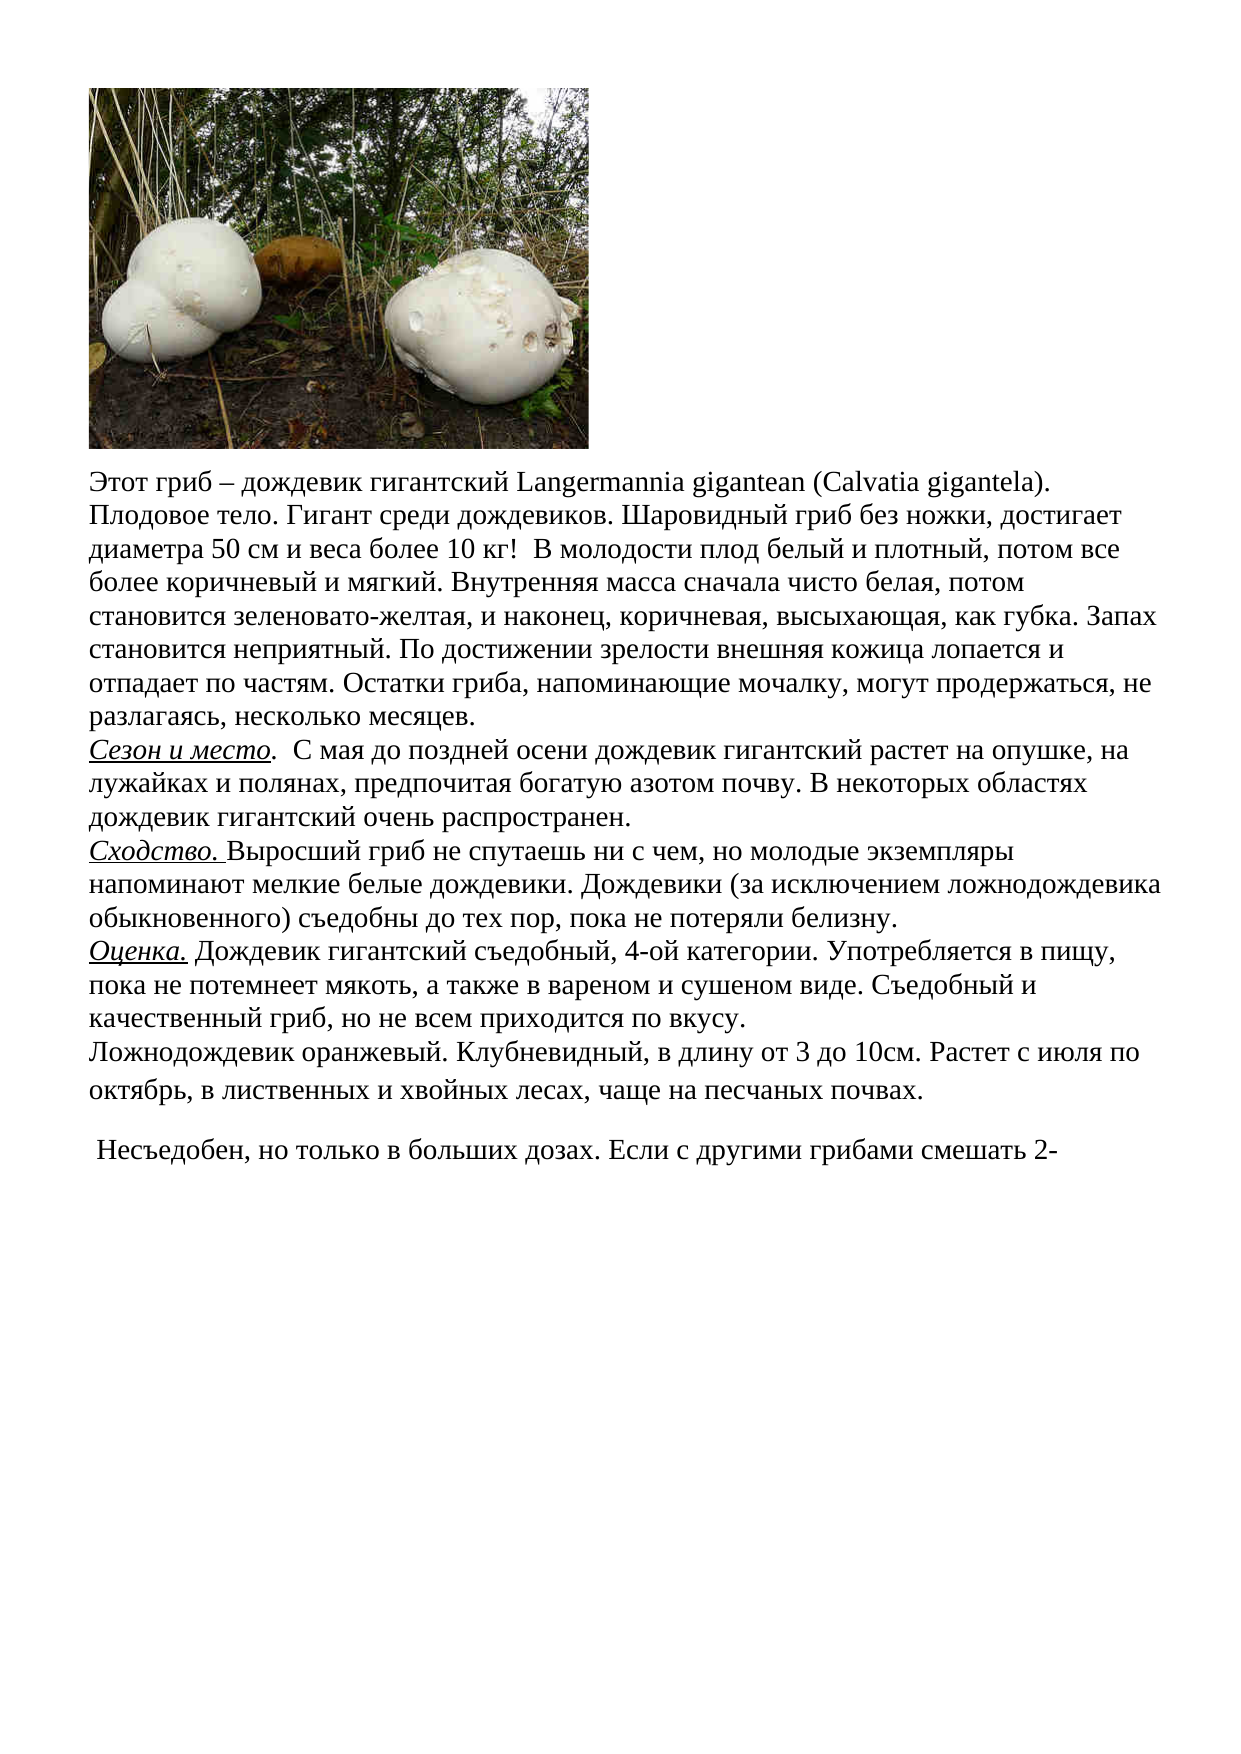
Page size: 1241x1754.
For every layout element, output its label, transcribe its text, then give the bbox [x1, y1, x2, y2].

text Плодовое тело. Гигант среди дождевиков. Шаровидный гриб без ножки, достигает диаметра и веса более ! В молодости плод белый и плотный, потом все более коричневый и мягкий. Внутренняя масса сначала чисто белая, потом становится зеленовато-желтая, и наконец, коричневая, высыхающая, как губка. Запах становится неприятный. По достижении зрелости внешняя кожица лопается и отпадает по частям. Остатки гриба, напоминающие мочалку, могут продержаться, не разлагаясь, несколько месяцев. [89, 497, 1165, 732]
text Ложнодождевик оранжевый. Клубневидный, в длину от 3 до 10см. Растет с июля по октябрь, в лиственных и хвойных лесах, чаще на песчаных почвах. [89, 1034, 1165, 1106]
text Сезон и место. С мая до поздней осени дождевик гигантский растет на опушке, на лужайках и полянах, предпочитая богатую азотом почву. В некоторых областях дождевик гигантский очень распространен. [89, 732, 1165, 833]
text Оценка. Дождевик гигантский съедобный, 4-ой категории. Употребляется в пищу, пока не потемнеет мякоть, а также в вареном и сушеном виде. Съедобный и качественный гриб, но не всем приходится по вкусу. [89, 933, 1165, 1034]
text Этот гриб – дождевик гигантский Langermannia gigantean (Calvatia gigantela). [89, 464, 1165, 497]
text Сходство. Выросший гриб не спутаешь ни с чем, но молодые экземпляры напоминают мелкие белые дождевики. Дождевики (за исключением ложнодождевика обыкновенного) съедобны до тех пор, пока не потеряли белизну. [89, 833, 1165, 933]
picture [88, 88, 589, 464]
text Несъедобен, но только в больших дозах. Если с другими грибами смешать 2- [89, 1132, 1165, 1165]
